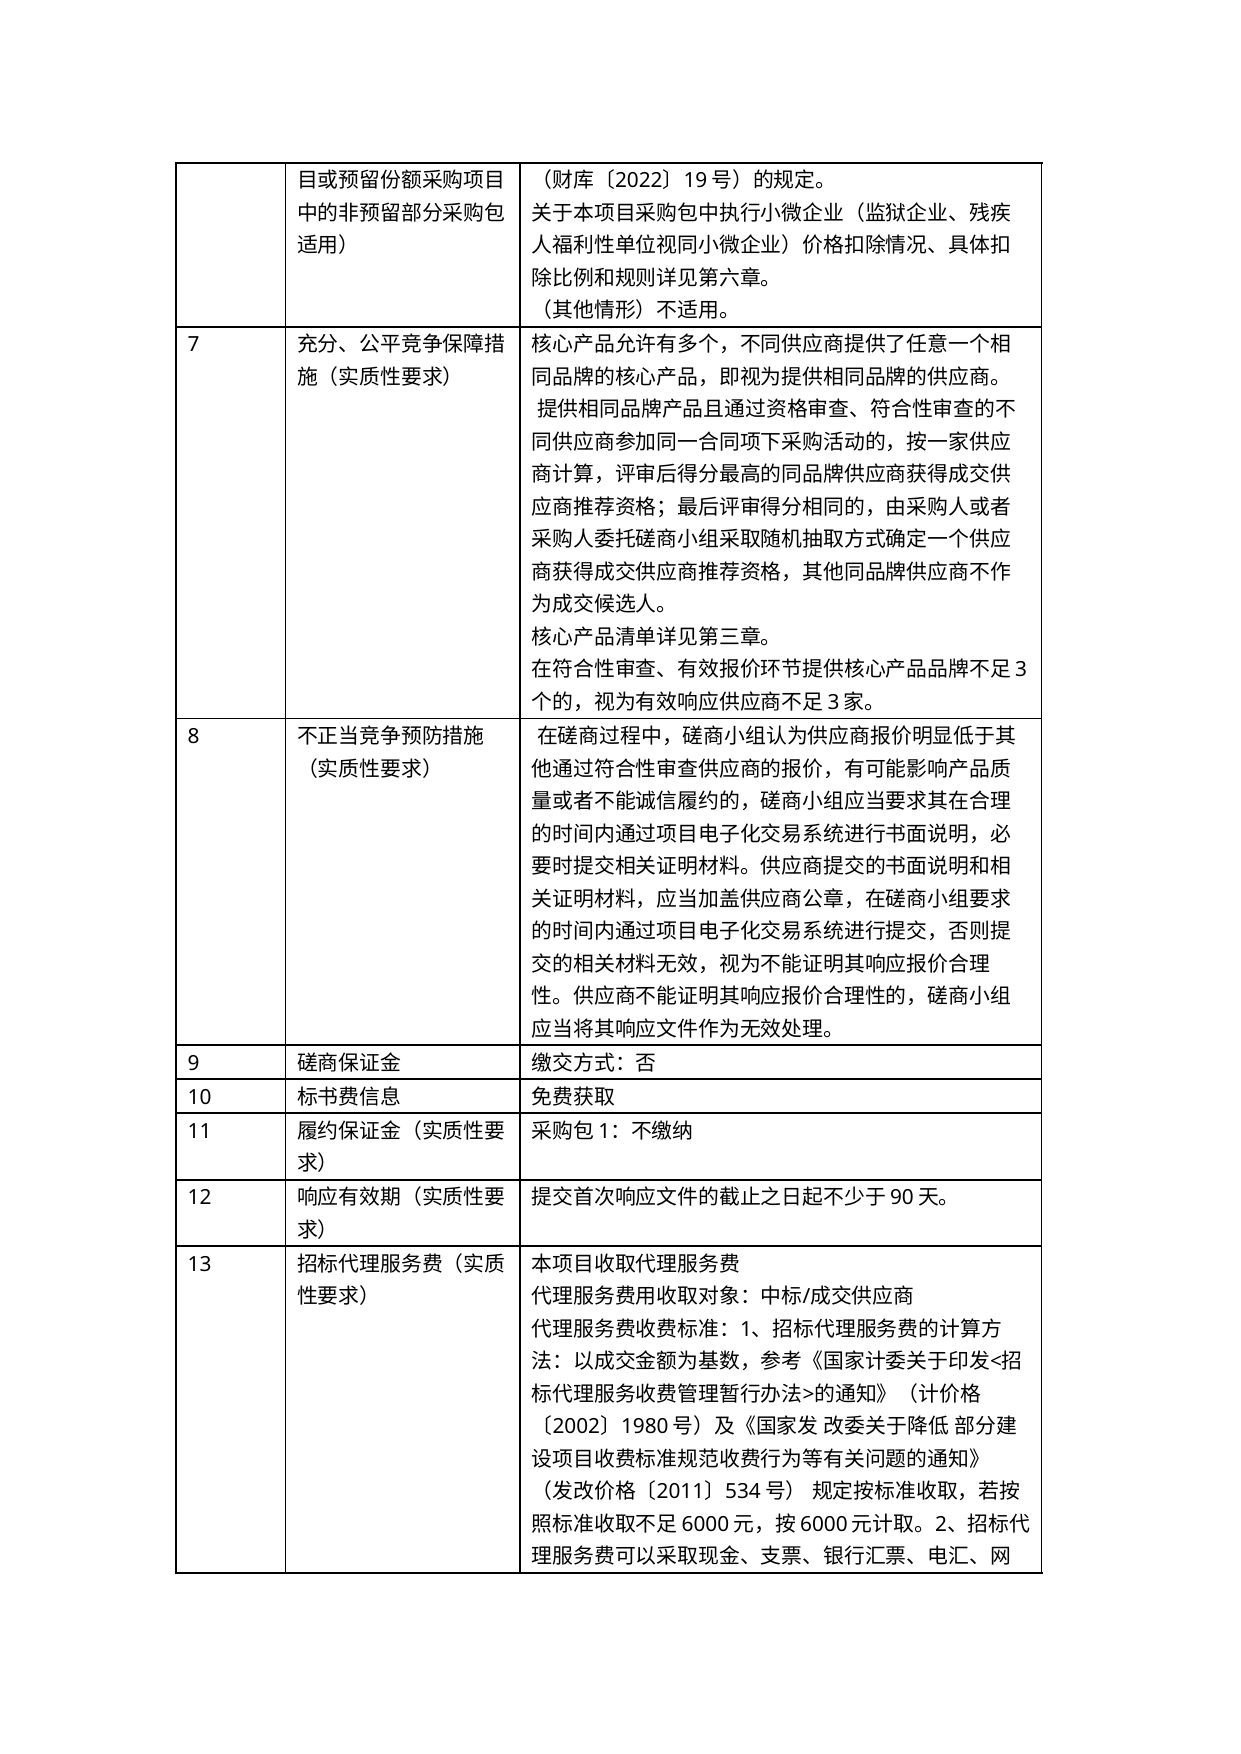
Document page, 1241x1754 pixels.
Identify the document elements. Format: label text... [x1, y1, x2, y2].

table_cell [521, 164, 1041, 326]
table_cell 招标代理服务费（实质性要求） [286, 1247, 519, 1572]
table_cell 不正当竞争预防措施（实质性要求） [286, 719, 519, 1044]
table_cell 6 [177, 164, 285, 326]
table_cell 响应有效期（实质性要求） [286, 1181, 519, 1245]
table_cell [286, 164, 519, 326]
table_cell 提交首次响应文件的截止之日起不少于90天。 [521, 1181, 1041, 1245]
table_cell 采购包1：不缴纳 [521, 1114, 1041, 1179]
table_cell 充分、公平竞争保障措施（实质性要求） [286, 328, 519, 718]
table_cell 核心产品允许有多个，不同供应商提供了任意一个相同品牌的核心产品，即视为提供相同品牌的供应商。 提供相同品牌产品且通过资格审查、符合性审查的不同供应商参加同一合同项下采购活动的，按一家供应商计算，评审后得分最高的同品牌供应商获得成交供应商推荐资格；最后评审得分相同的，由采购人或者采购人委托磋商小组采取随机抽取方式确定一个供应商获得成交供应商推荐资格，其他同品牌供应商不作为成交候选人。 核心产品清单详见第三章。 在符合性审查、有效报价环节提供核心产品品牌不足3个的，视为有效响应供应商不足3家。 [521, 328, 1041, 718]
table_cell 免费获取 [521, 1080, 1041, 1112]
table_cell 9 [177, 1046, 285, 1078]
table_cell 11 [177, 1114, 285, 1179]
table_cell 在磋商过程中，磋商小组认为供应商报价明显低于其他通过符合性审查供应商的报价，有可能影响产品质量或者不能诚信履约的，磋商小组应当要求其在合理的时间内通过项目电子化交易系统进行书面说明，必要时提交相关证明材料。供应商提交的书面说明和相关证明材料，应当加盖供应商公章，在磋商小组要求的时间内通过项目电子化交易系统进行提交，否则提交的相关材料无效，视为不能证明其响应报价合理性。供应商不能证明其响应报价合理性的，磋商小组应当将其响应文件作为无效处理。 [521, 719, 1041, 1044]
table_cell 12 [177, 1181, 285, 1245]
table_cell 10 [177, 1080, 285, 1112]
table_cell 8 [177, 719, 285, 1044]
table_cell 13 [177, 1247, 285, 1572]
table_cell 履约保证金（实质性要求） [286, 1114, 519, 1179]
table_cell 7 [177, 328, 285, 718]
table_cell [521, 1247, 1041, 1572]
table_cell 标书费信息 [286, 1080, 519, 1112]
table_cell 缴交方式：否 [521, 1046, 1041, 1078]
table_cell 磋商保证金 [286, 1046, 519, 1078]
